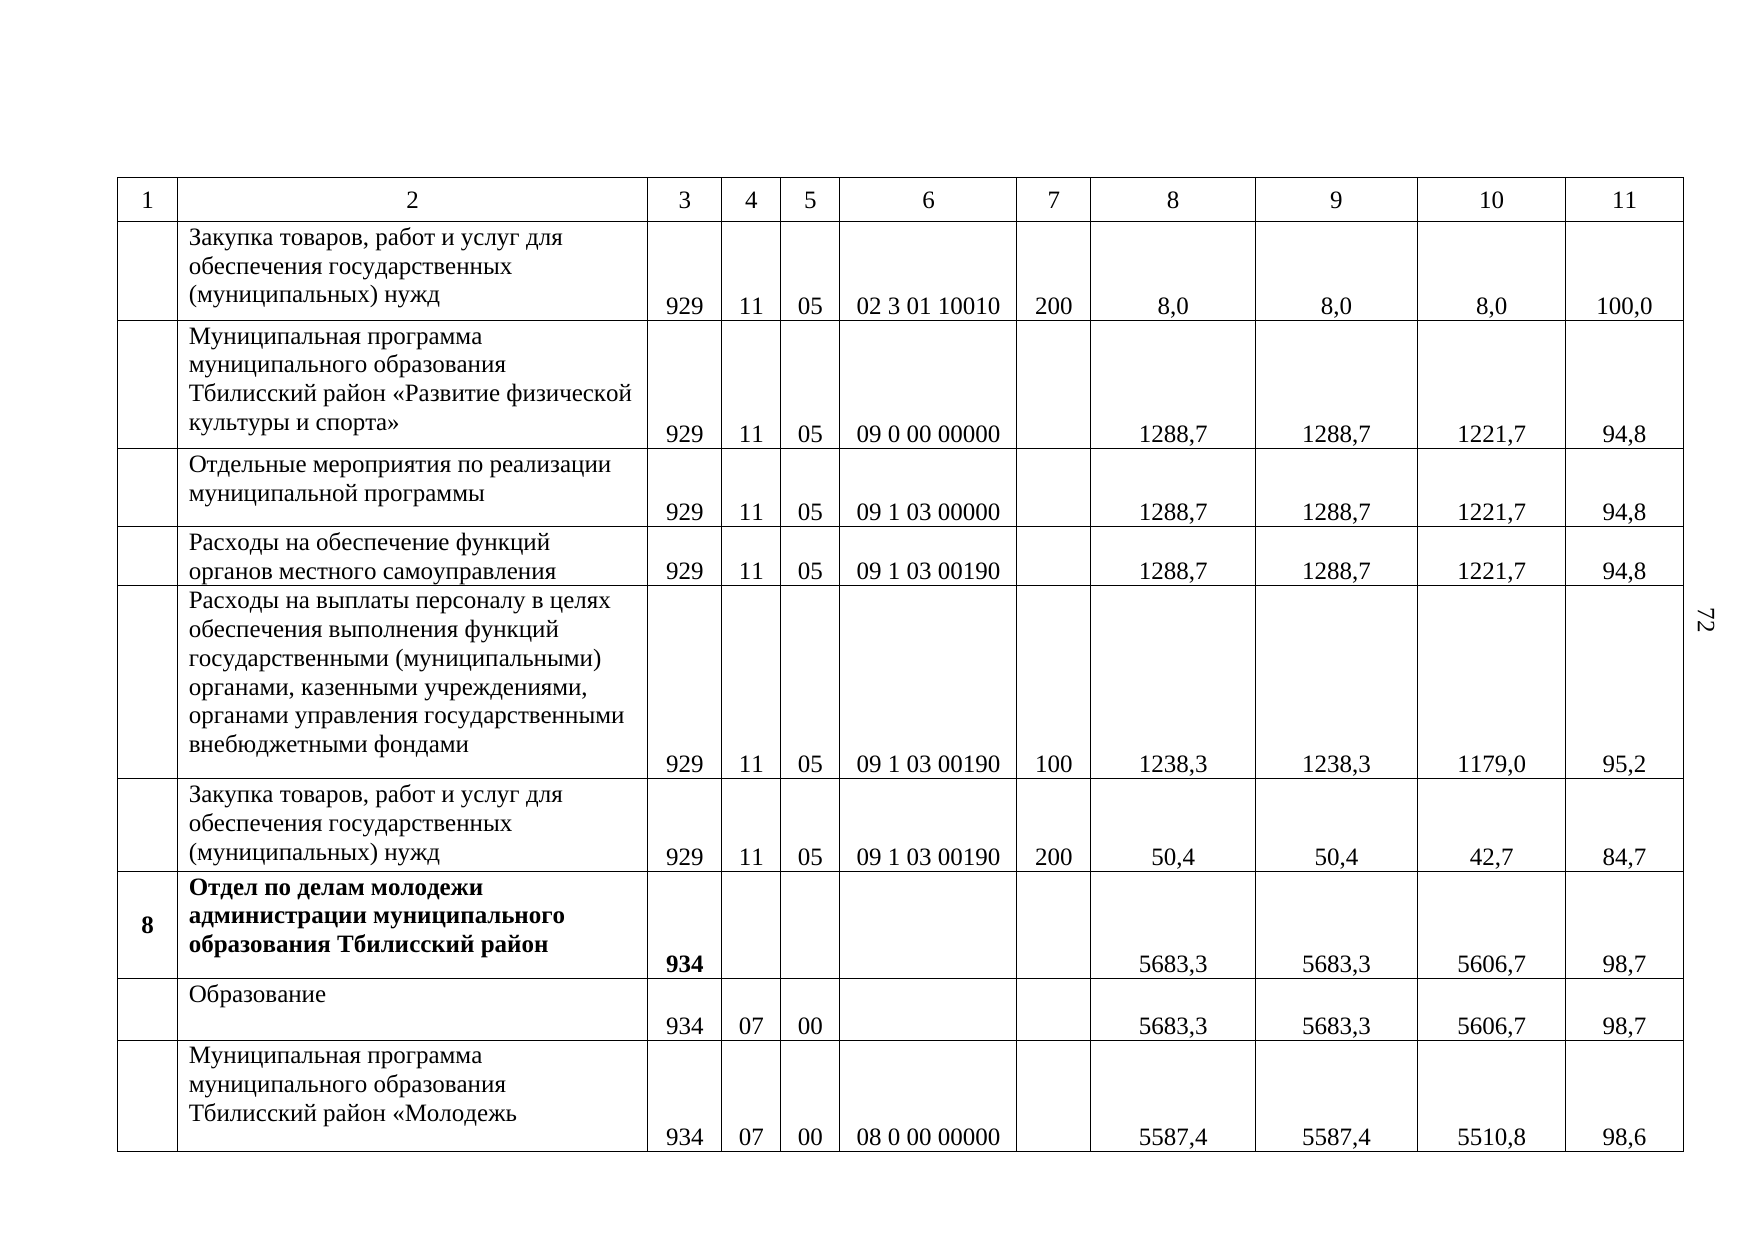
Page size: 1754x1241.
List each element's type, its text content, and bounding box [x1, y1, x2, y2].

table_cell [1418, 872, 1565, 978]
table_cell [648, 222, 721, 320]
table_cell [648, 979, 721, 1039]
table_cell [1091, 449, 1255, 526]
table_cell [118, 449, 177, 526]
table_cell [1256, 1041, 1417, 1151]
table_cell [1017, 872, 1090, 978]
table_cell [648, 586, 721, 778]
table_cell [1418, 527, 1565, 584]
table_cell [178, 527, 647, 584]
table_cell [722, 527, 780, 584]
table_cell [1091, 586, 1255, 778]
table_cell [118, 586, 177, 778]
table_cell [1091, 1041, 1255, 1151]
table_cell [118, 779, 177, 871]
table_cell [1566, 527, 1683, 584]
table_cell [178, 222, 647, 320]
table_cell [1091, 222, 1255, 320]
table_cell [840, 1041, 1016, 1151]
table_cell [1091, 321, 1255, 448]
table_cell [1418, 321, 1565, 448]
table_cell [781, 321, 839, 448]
table_header 11 [1566, 178, 1683, 221]
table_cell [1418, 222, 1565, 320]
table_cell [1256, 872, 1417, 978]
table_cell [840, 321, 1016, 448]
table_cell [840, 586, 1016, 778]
table_header 4 [722, 178, 780, 221]
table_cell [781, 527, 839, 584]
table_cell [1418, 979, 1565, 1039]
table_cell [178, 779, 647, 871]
table_header 3 [648, 178, 721, 221]
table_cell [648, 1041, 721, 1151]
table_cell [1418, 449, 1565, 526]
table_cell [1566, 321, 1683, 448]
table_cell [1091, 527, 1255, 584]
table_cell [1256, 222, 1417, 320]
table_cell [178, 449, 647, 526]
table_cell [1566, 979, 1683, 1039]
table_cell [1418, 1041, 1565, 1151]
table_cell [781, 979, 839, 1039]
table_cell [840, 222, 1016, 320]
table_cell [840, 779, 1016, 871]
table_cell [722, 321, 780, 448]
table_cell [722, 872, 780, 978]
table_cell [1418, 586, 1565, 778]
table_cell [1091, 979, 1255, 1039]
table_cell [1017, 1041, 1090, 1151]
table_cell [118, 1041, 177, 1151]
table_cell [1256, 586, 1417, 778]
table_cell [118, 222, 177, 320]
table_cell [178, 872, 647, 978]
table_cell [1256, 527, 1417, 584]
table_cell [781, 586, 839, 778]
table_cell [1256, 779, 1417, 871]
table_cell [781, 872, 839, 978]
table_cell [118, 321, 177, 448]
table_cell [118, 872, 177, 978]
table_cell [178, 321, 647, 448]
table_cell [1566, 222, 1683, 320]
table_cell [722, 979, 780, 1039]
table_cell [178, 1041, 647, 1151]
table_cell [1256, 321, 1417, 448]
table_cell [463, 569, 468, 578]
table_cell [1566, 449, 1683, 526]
table_header 8 [1091, 178, 1255, 221]
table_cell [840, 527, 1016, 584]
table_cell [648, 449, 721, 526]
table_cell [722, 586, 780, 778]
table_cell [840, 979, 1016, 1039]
table_header 9 [1256, 178, 1417, 221]
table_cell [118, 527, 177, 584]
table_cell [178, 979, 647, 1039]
table_header 5 [781, 178, 839, 221]
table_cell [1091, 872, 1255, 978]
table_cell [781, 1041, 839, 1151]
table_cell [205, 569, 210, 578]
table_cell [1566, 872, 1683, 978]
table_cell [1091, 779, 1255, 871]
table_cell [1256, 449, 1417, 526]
table_header 6 [840, 178, 1016, 221]
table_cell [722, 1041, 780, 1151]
table_header 1 [118, 178, 177, 221]
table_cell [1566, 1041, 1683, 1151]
table_header 10 [1418, 178, 1565, 221]
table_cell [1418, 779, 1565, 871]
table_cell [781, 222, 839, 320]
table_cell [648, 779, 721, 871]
table_header 2 [178, 178, 647, 221]
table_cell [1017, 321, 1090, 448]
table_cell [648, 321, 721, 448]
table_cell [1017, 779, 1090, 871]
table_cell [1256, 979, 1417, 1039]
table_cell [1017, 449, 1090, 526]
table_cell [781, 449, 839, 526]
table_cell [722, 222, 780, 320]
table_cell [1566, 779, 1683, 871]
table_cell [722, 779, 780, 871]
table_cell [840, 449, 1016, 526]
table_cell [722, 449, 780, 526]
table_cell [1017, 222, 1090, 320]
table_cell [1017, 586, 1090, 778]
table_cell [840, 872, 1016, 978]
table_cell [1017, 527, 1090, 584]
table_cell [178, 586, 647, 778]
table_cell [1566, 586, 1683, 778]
table_header 7 [1017, 178, 1090, 221]
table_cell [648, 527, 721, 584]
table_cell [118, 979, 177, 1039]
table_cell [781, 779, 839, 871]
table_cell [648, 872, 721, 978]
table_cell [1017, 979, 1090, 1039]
